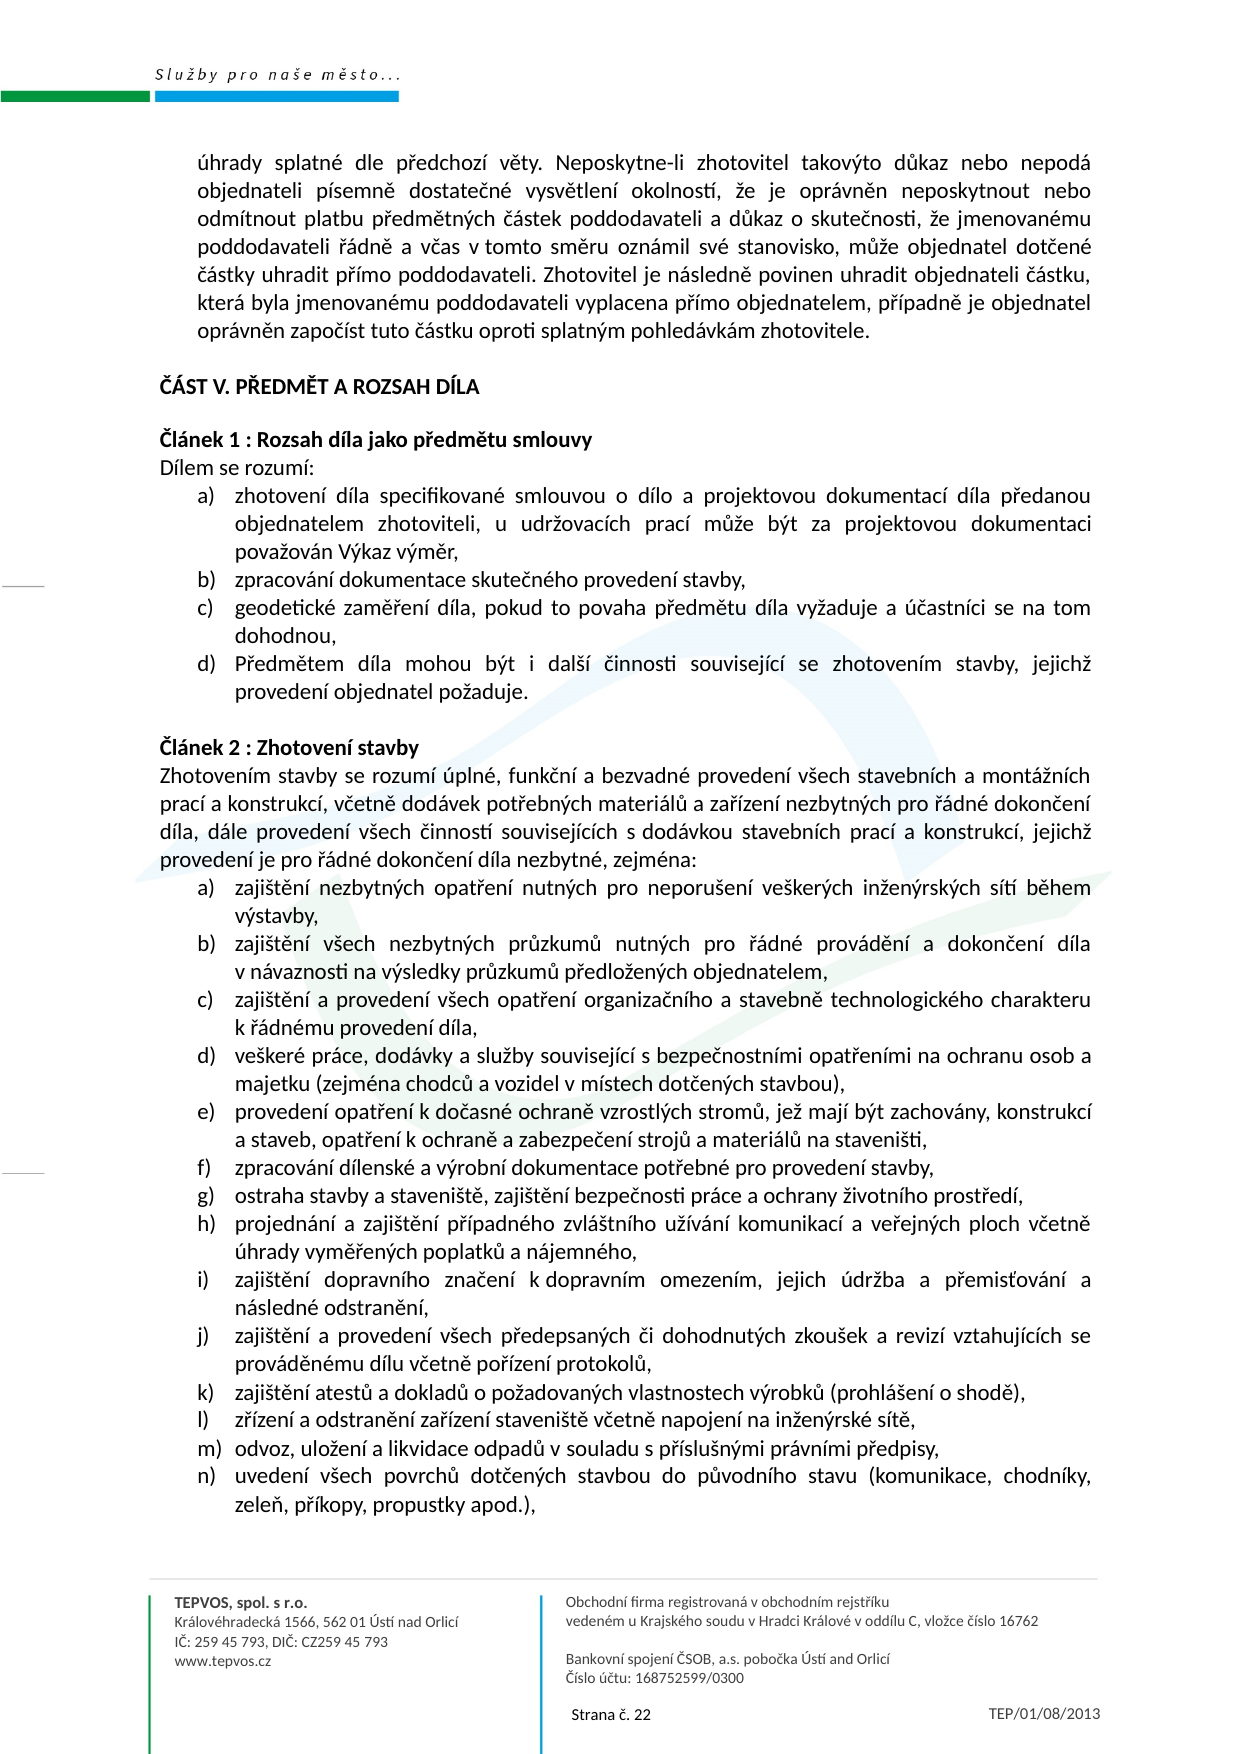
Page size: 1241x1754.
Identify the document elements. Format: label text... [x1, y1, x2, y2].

list zřízení a odstranění zařízení staveniště včetně napojení na inženýrské sítě, [197, 1406, 1092, 1434]
list veškeré práce, dodávky a služby související s bezpečnostními opatřeními na ochranu osob a majetku (zejména chodců a vozidel v místech dotčených stavbou), [197, 1041, 1092, 1097]
list Předmětem díla mohou být i další činnosti související se zhotovením stavby, jejichž provedení objednatel požaduje. [197, 649, 1092, 705]
list uvedení všech povrchů dotčených stavbou do původního stavu (komunikace, chodníky, zeleň, příkopy, propustky apod.), [197, 1462, 1092, 1518]
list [159, 148, 1092, 344]
list ostraha stavby a staveniště, zajištění bezpečnosti práce a ochrany životního prostředí, [197, 1181, 1092, 1209]
text Článek 2 : Zhotovení stavby [159, 733, 1092, 761]
text Zhotovením stavby se rozumí úplné, funkční a bezvadné provedení všech stavebních a montážních prací a konstrukcí, včetně dodávek potřebných materiálů a zařízení nezbytných pro řádné dokončení díla, dále provedení všech činností souvisejících s dodávkou stavebních prací a konstrukcí, jejichž provedení je pro řádné dokončení díla nezbytné, zejména: [159, 761, 1092, 873]
list projednání a zajištění případného zvláštního užívání komunikací a veřejných ploch včetně úhrady vyměřených poplatků a nájemného, [197, 1209, 1092, 1266]
list provedení opatření k dočasné ochraně vzrostlých stromů, jež mají být zachovány, konstrukcí a staveb, opatření k ochraně a zabezpečení strojů a materiálů na staveništi, [197, 1097, 1092, 1153]
list zajištění dopravního značení k dopravním omezením, jejich údržba a přemisťování a následné odstranění, [197, 1266, 1092, 1322]
list zajištění nezbytných opatření nutných pro neporušení veškerých inženýrských sítí během výstavby, [197, 873, 1092, 929]
list zpracování dokumentace skutečného provedení stavby, [197, 565, 1092, 593]
list zajištění atestů a dokladů o požadovaných vlastnostech výrobků (prohlášení o shodě), [197, 1378, 1092, 1406]
list zhotovení díla specifikované smlouvou o dílo a projektovou dokumentací díla předanou objednatelem zhotoviteli, u udržovacích prací může být za projektovou dokumentaci považován Výkaz výměr, [197, 481, 1092, 565]
text Dílem se rozumí: [159, 453, 1092, 481]
list geodetické zaměření díla, pokud to povaha předmětu díla vyžaduje a účastníci se na tom dohodnou, [197, 593, 1092, 649]
list zajištění a provedení všech předepsaných či dohodnutých zkoušek a revizí vztahujících se prováděnému dílu včetně pořízení protokolů, [197, 1322, 1092, 1378]
text ČÁST V. PŘEDMĚT A ROZSAH DÍLA [159, 344, 1092, 400]
picture [0, 0, 1241, 1754]
list zajištění a provedení všech opatření organizačního a stavebně technologického charakteru k řádnému provedení díla, [197, 985, 1092, 1041]
list zajištění všech nezbytných průzkumů nutných pro řádné provádění a dokončení díla v návaznosti na výsledky průzkumů předložených objednatelem, [197, 929, 1092, 985]
text Článek 1 : Rozsah díla jako předmětu smlouvy [159, 425, 1092, 453]
list zpracování dílenské a výrobní dokumentace potřebné pro provedení stavby, [197, 1153, 1092, 1181]
list odvoz, uložení a likvidace odpadů v souladu s příslušnými právními předpisy, [197, 1434, 1092, 1462]
